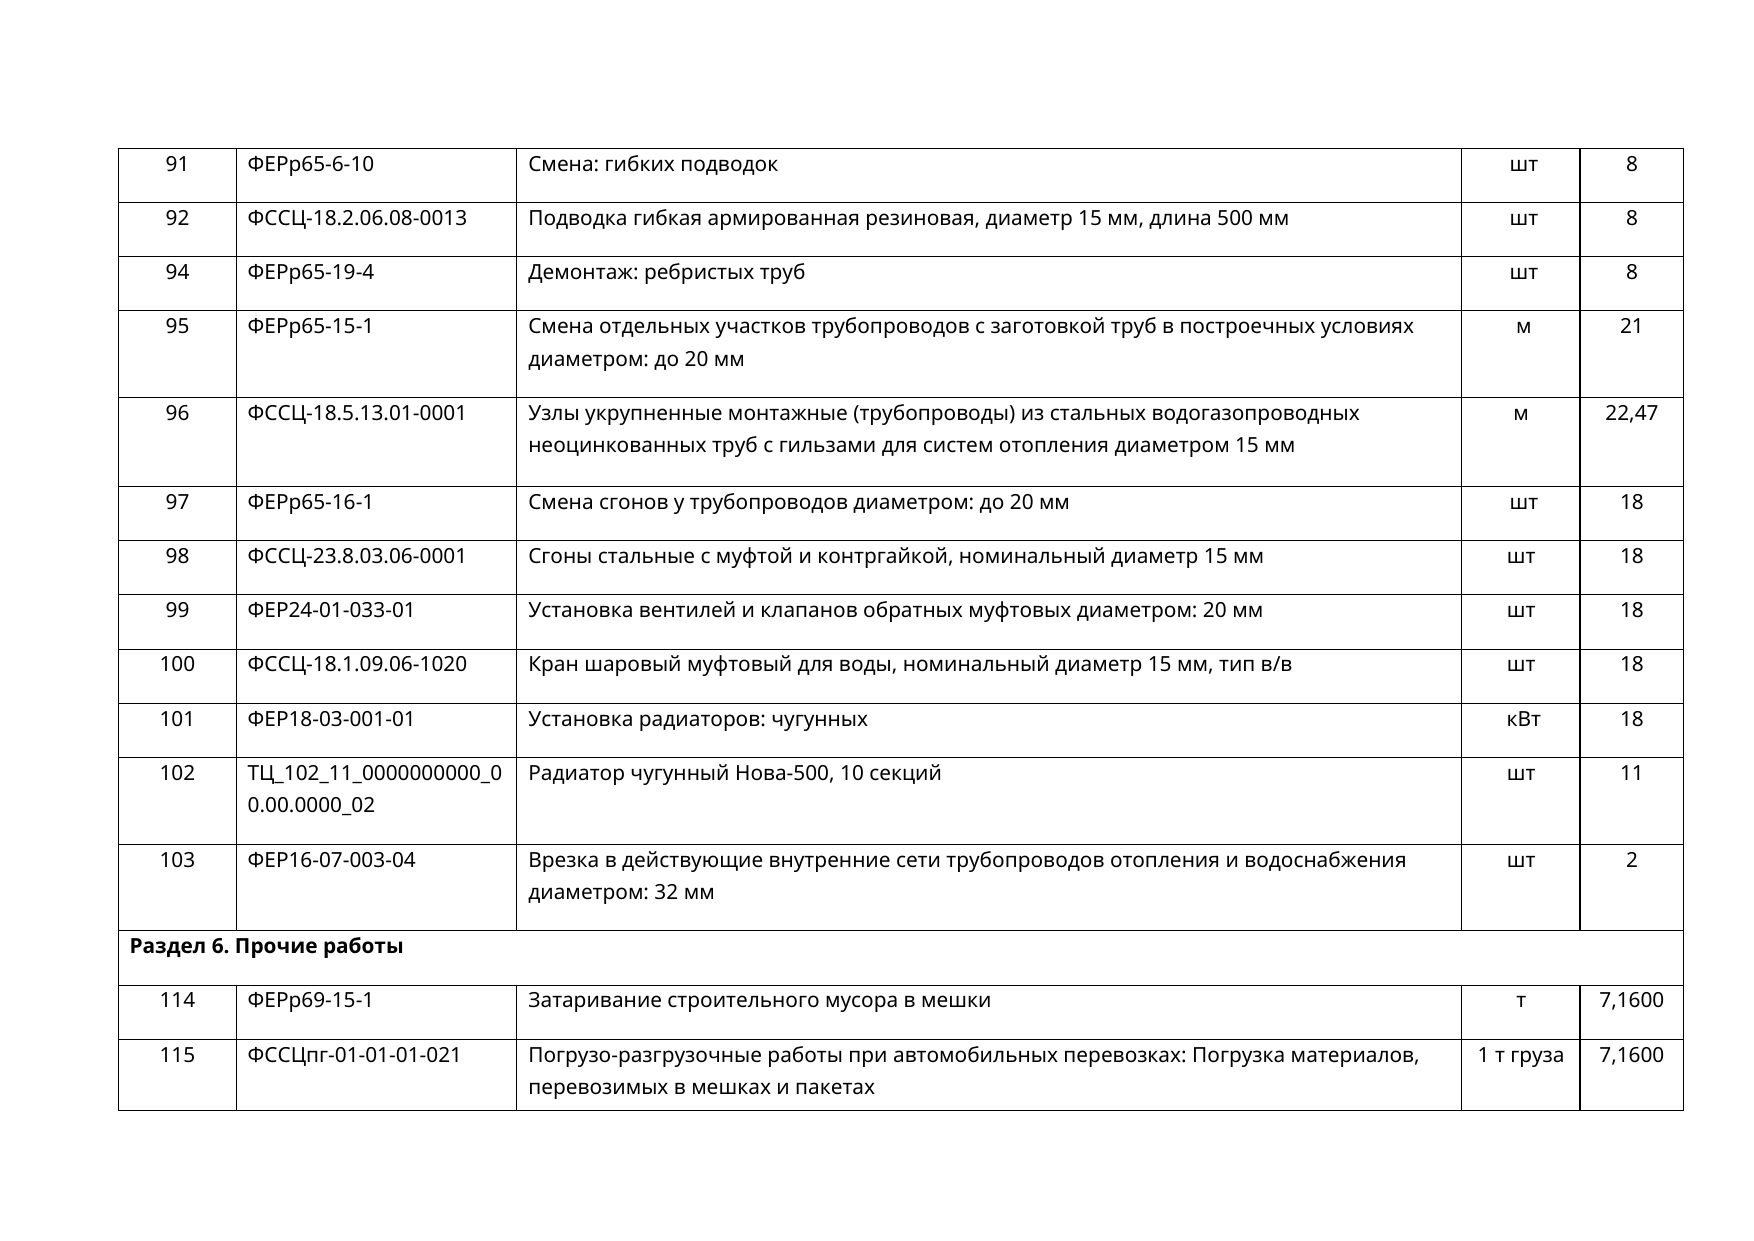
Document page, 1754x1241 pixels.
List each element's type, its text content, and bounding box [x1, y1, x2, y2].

table_cell Кран шаровый муфтовый для воды, номинальный диаметр 15 мм, тип в/в [517, 650, 1461, 703]
table_cell Раздел 6. Прочие работы [119, 931, 1683, 984]
table_cell Установка радиаторов: чугунных [517, 704, 1461, 757]
table_cell шт [1462, 487, 1579, 540]
table_cell кВт [1462, 704, 1579, 757]
table_cell ФЕРр65-6-10 [237, 149, 516, 202]
table_cell Погрузо-разгрузочные работы при автомобильных перевозках: Погрузка материалов, перевозимых в мешках и пакетах [517, 1040, 1461, 1110]
table_cell 18 [1581, 487, 1683, 540]
table_cell 8 [1581, 203, 1683, 256]
table_cell шт [1462, 203, 1579, 256]
table_cell Узлы укрупненные монтажные (трубопроводы) из стальных водогазопроводных неоцинкованных труб с гильзами для систем отопления диаметром 15 мм [517, 398, 1461, 486]
table_cell ФССЦ-18.2.06.08-0013 [237, 203, 516, 256]
table_cell 97 [119, 487, 236, 540]
table_cell 18 [1581, 650, 1683, 703]
table_cell т [1462, 986, 1579, 1039]
table_cell ФЕР24-01-033-01 [237, 595, 516, 648]
table_cell 114 [119, 986, 236, 1039]
table_cell 115 [119, 1040, 236, 1110]
table_cell ФССЦ-23.8.03.06-0001 [237, 541, 516, 594]
table_cell шт [1462, 257, 1579, 310]
table_cell 99 [119, 595, 236, 648]
table_cell 1 т груза [1462, 1040, 1579, 1110]
table_cell Врезка в действующие внутренние сети трубопроводов отопления и водоснабжения диаметром: 32 мм [517, 845, 1461, 930]
table_cell Радиатор чугунный Нова-500, 10 секций [517, 758, 1461, 844]
table_cell шт [1462, 758, 1579, 844]
table_cell ФССЦ-18.1.09.06-1020 [237, 650, 516, 703]
table_cell м [1462, 398, 1579, 486]
table_cell ФЕР16-07-003-04 [237, 845, 516, 930]
table_cell 18 [1581, 704, 1683, 757]
table_cell 91 [119, 149, 236, 202]
table_cell 7,1600 [1581, 1040, 1683, 1110]
table_cell шт [1462, 595, 1579, 648]
table_cell ФССЦпг-01-01-01-021 [237, 1040, 516, 1110]
table_cell 7,1600 [1581, 986, 1683, 1039]
table_cell 103 [119, 845, 236, 930]
table_cell шт [1462, 541, 1579, 594]
table_cell шт [1462, 650, 1579, 703]
table_cell 18 [1581, 595, 1683, 648]
table_cell 94 [119, 257, 236, 310]
table_cell шт [1462, 149, 1579, 202]
table_cell 21 [1581, 311, 1683, 397]
table_cell 96 [119, 398, 236, 486]
table_cell Сгоны стальные с муфтой и контргайкой, номинальный диаметр 15 мм [517, 541, 1461, 594]
table_cell 101 [119, 704, 236, 757]
table_cell 95 [119, 311, 236, 397]
table_cell ФССЦ-18.5.13.01-0001 [237, 398, 516, 486]
table_cell Смена сгонов у трубопроводов диаметром: до 20 мм [517, 487, 1461, 540]
table_cell ФЕР18-03-001-01 [237, 704, 516, 757]
table_cell Затаривание строительного мусора в мешки [517, 986, 1461, 1039]
table_cell ФЕРр69-15-1 [237, 986, 516, 1039]
table_cell Смена отдельных участков трубопроводов с заготовкой труб в построечных условиях диаметром: до 20 мм [517, 311, 1461, 397]
table_cell ФЕРр65-15-1 [237, 311, 516, 397]
table_cell 102 [119, 758, 236, 844]
table_cell ТЦ_102_11_0000000000_00.00.0000_02 [237, 758, 516, 844]
table_cell Установка вентилей и клапанов обратных муфтовых диаметром: 20 мм [517, 595, 1461, 648]
table_cell 100 [119, 650, 236, 703]
table_cell шт [1462, 845, 1579, 930]
table_cell 98 [119, 541, 236, 594]
table_cell 18 [1581, 541, 1683, 594]
table_cell 2 [1581, 845, 1683, 930]
table_cell Подводка гибкая армированная резиновая, диаметр 15 мм, длина 500 мм [517, 203, 1461, 256]
table_cell 92 [119, 203, 236, 256]
table_cell 8 [1581, 257, 1683, 310]
table_cell 22,47 [1581, 398, 1683, 486]
table_cell Смена: гибких подводок [517, 149, 1461, 202]
table_cell ФЕРр65-16-1 [237, 487, 516, 540]
table_cell м [1462, 311, 1579, 397]
table_cell Демонтаж: ребристых труб [517, 257, 1461, 310]
table_cell 11 [1581, 758, 1683, 844]
table_cell 8 [1581, 149, 1683, 202]
table_cell ФЕРр65-19-4 [237, 257, 516, 310]
